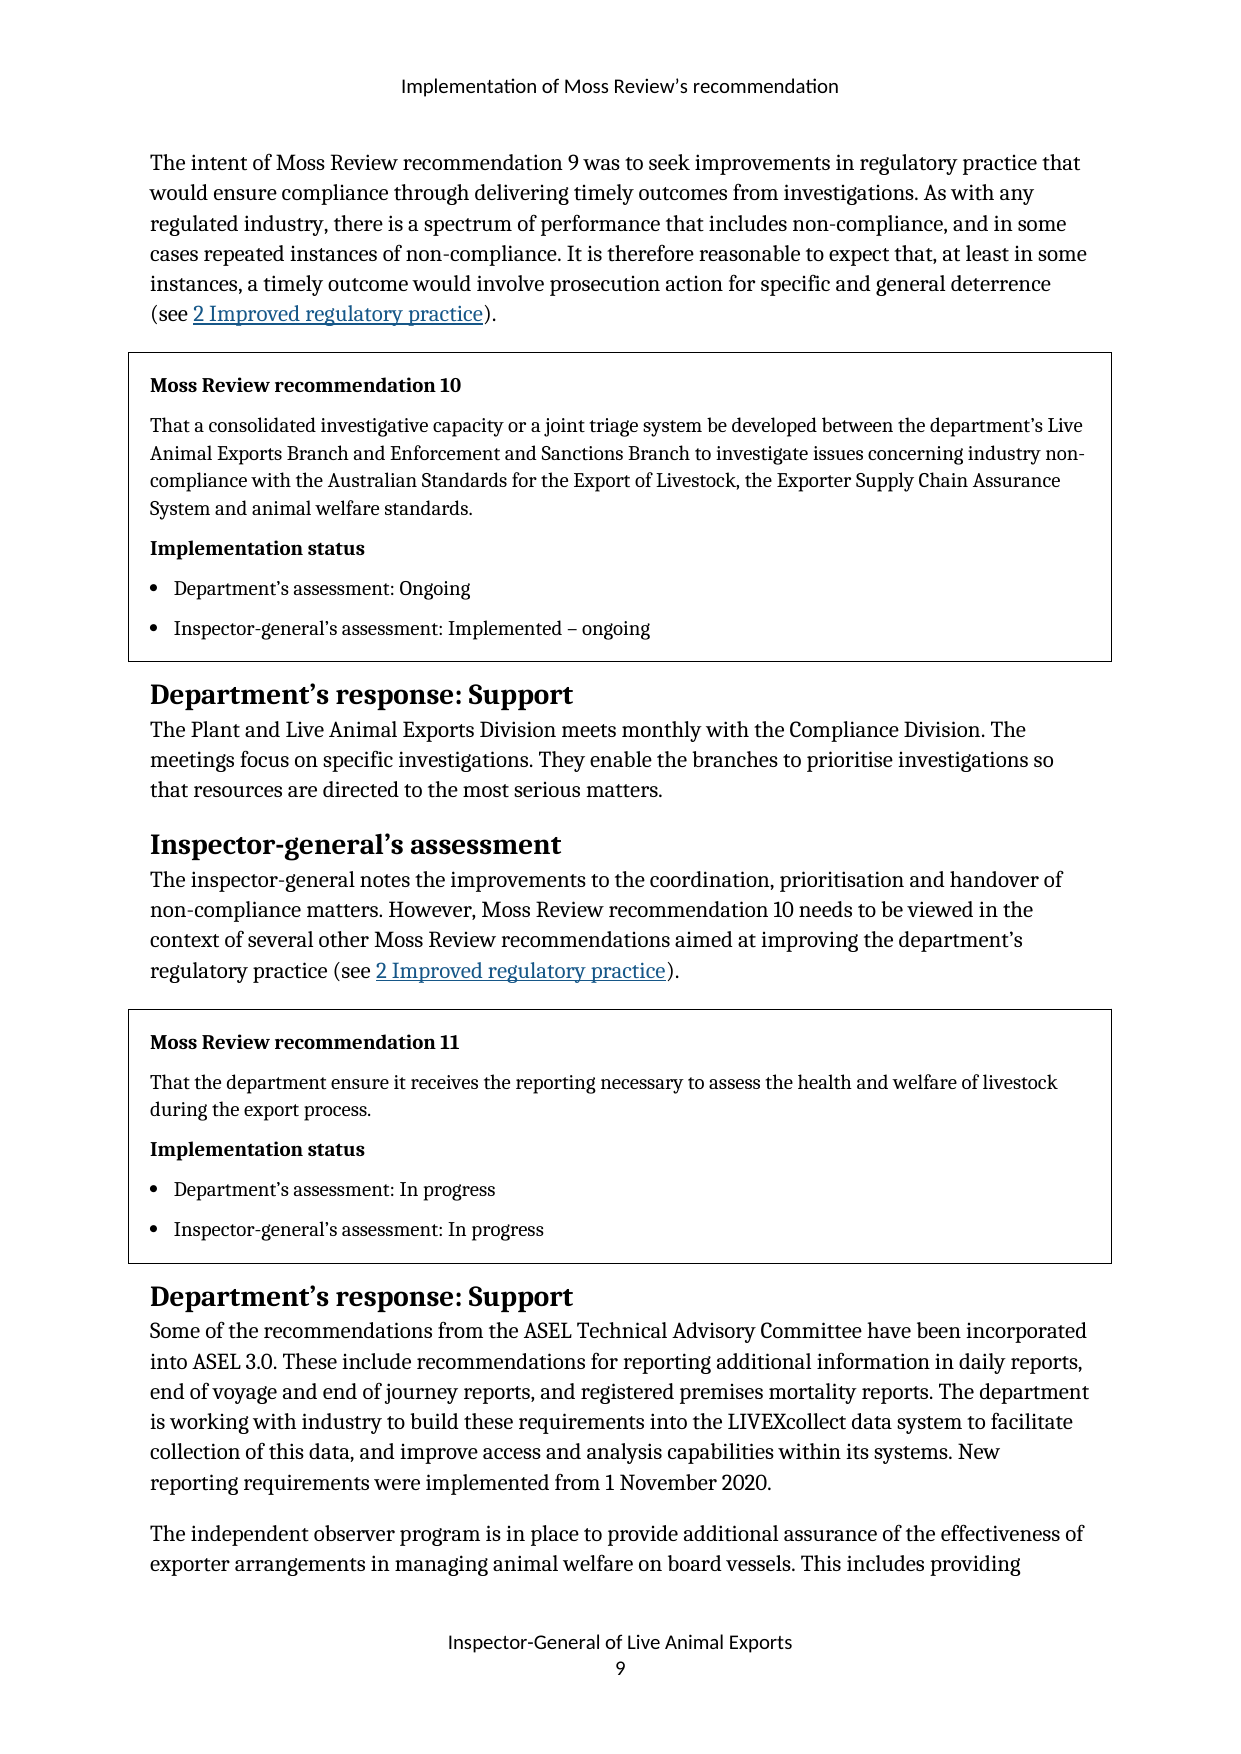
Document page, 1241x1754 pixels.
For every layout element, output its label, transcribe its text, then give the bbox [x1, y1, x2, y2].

text The intent of Moss Review recommendation 9 was to seek improvements in regulatory practice that would ensure compliance through delivering timely outcomes from investigations. As with any regulated industry, there is a spectrum of performance that includes non-compliance, and in some cases repeated instances of non-compliance. It is therefore reasonable to expect that, at least in some instances, a timely outcome would involve prosecution action for specific and general deterrence (see 2 Improved regulatory practice). [150, 150, 1090, 327]
subtitle Department’s response: Support [150, 678, 1090, 712]
text Department’s assessment: Ongoing [129, 554, 1111, 594]
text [150, 1520, 1090, 1577]
text Implementation status [129, 514, 1111, 554]
subtitle Department’s response: Support [150, 1280, 1090, 1313]
text Inspector-general’s assessment: Implemented – ongoing [129, 594, 1111, 661]
text Department’s assessment: In progress [129, 1156, 1111, 1196]
subtitle Moss Review recommendation 11 [129, 1010, 1111, 1048]
text Implementation status [129, 1116, 1111, 1156]
text The Plant and Live Animal Exports Division meets monthly with the Compliance Division. The meetings focus on specific investigations. They enable the branches to prioritise investigations so that resources are directed to the most serious matters. [150, 717, 1090, 804]
text That the department ensure it receives the reporting necessary to assess the health and welfare of livestock during the export process. [129, 1048, 1111, 1116]
subtitle Inspector-general’s assessment [150, 828, 1090, 862]
text That a consolidated investigative capacity or a joint triage system be developed between the department’s Live Animal Exports Branch and Enforcement and Sanctions Branch to investigate issues concerning industry non-compliance with the Australian Standards for the Export of Livestock, the Exporter Supply Chain Assurance System and animal welfare standards. [129, 392, 1111, 514]
text The inspector-general notes the improvements to the coordination, prioritisation and handover of non-compliance matters. However, Moss Review recommendation 10 needs to be viewed in the context of several other Moss Review recommendations aimed at improving the department’s regulatory practice (see 2 Improved regulatory practice). [150, 867, 1090, 984]
text Some of the recommendations from the ASEL Technical Advisory Committee have been incorporated into ASEL 3.0. These include recommendations for reporting additional information in daily reports, end of voyage and end of journey reports, and registered premises mortality reports. The department is working with industry to build these requirements into the LIVEXcollect data system to facilitate collection of this data, and improve access and analysis capabilities within its systems. New reporting requirements were implemented from 1 November 2020. [150, 1318, 1090, 1496]
text Inspector-general’s assessment: In progress [129, 1196, 1111, 1263]
subtitle Moss Review recommendation 10 [129, 353, 1111, 392]
